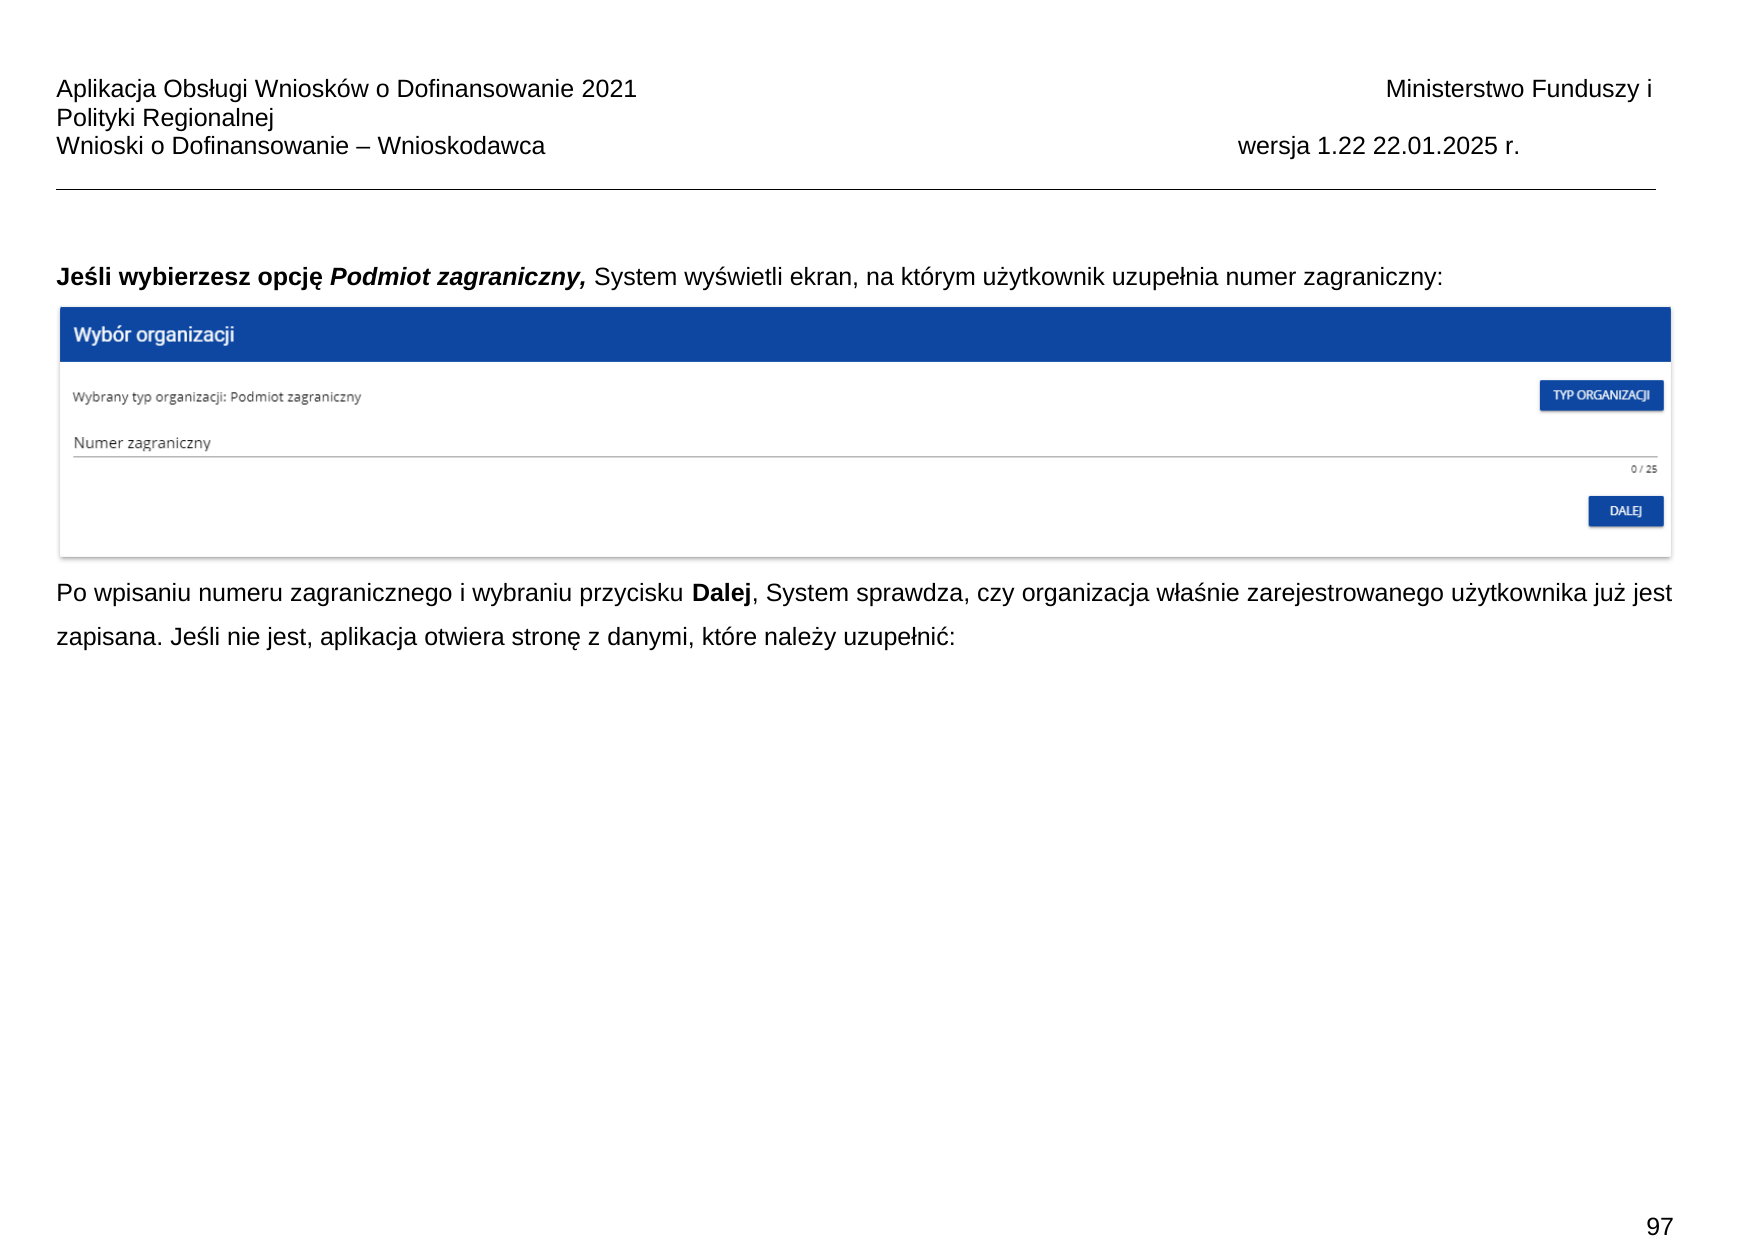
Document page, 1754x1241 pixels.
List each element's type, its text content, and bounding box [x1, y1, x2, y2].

text Po wpisaniu numeru zagranicznego i wybraniu przycisku Dalej, System sprawdza, czy organizacja właśnie zarejestrowanego użytkownika już jest zapisana. Jeśli nie jest, aplikacja otwiera stronę z danymi, które należy uzupełnić: [56, 578, 1674, 650]
picture [56, 305, 1676, 564]
text Jeśli wybierzesz opcję Podmiot zagraniczny, System wyświetli ekran, na którym użytkownik uzupełnia numer zagraniczny: [56, 262, 1674, 291]
